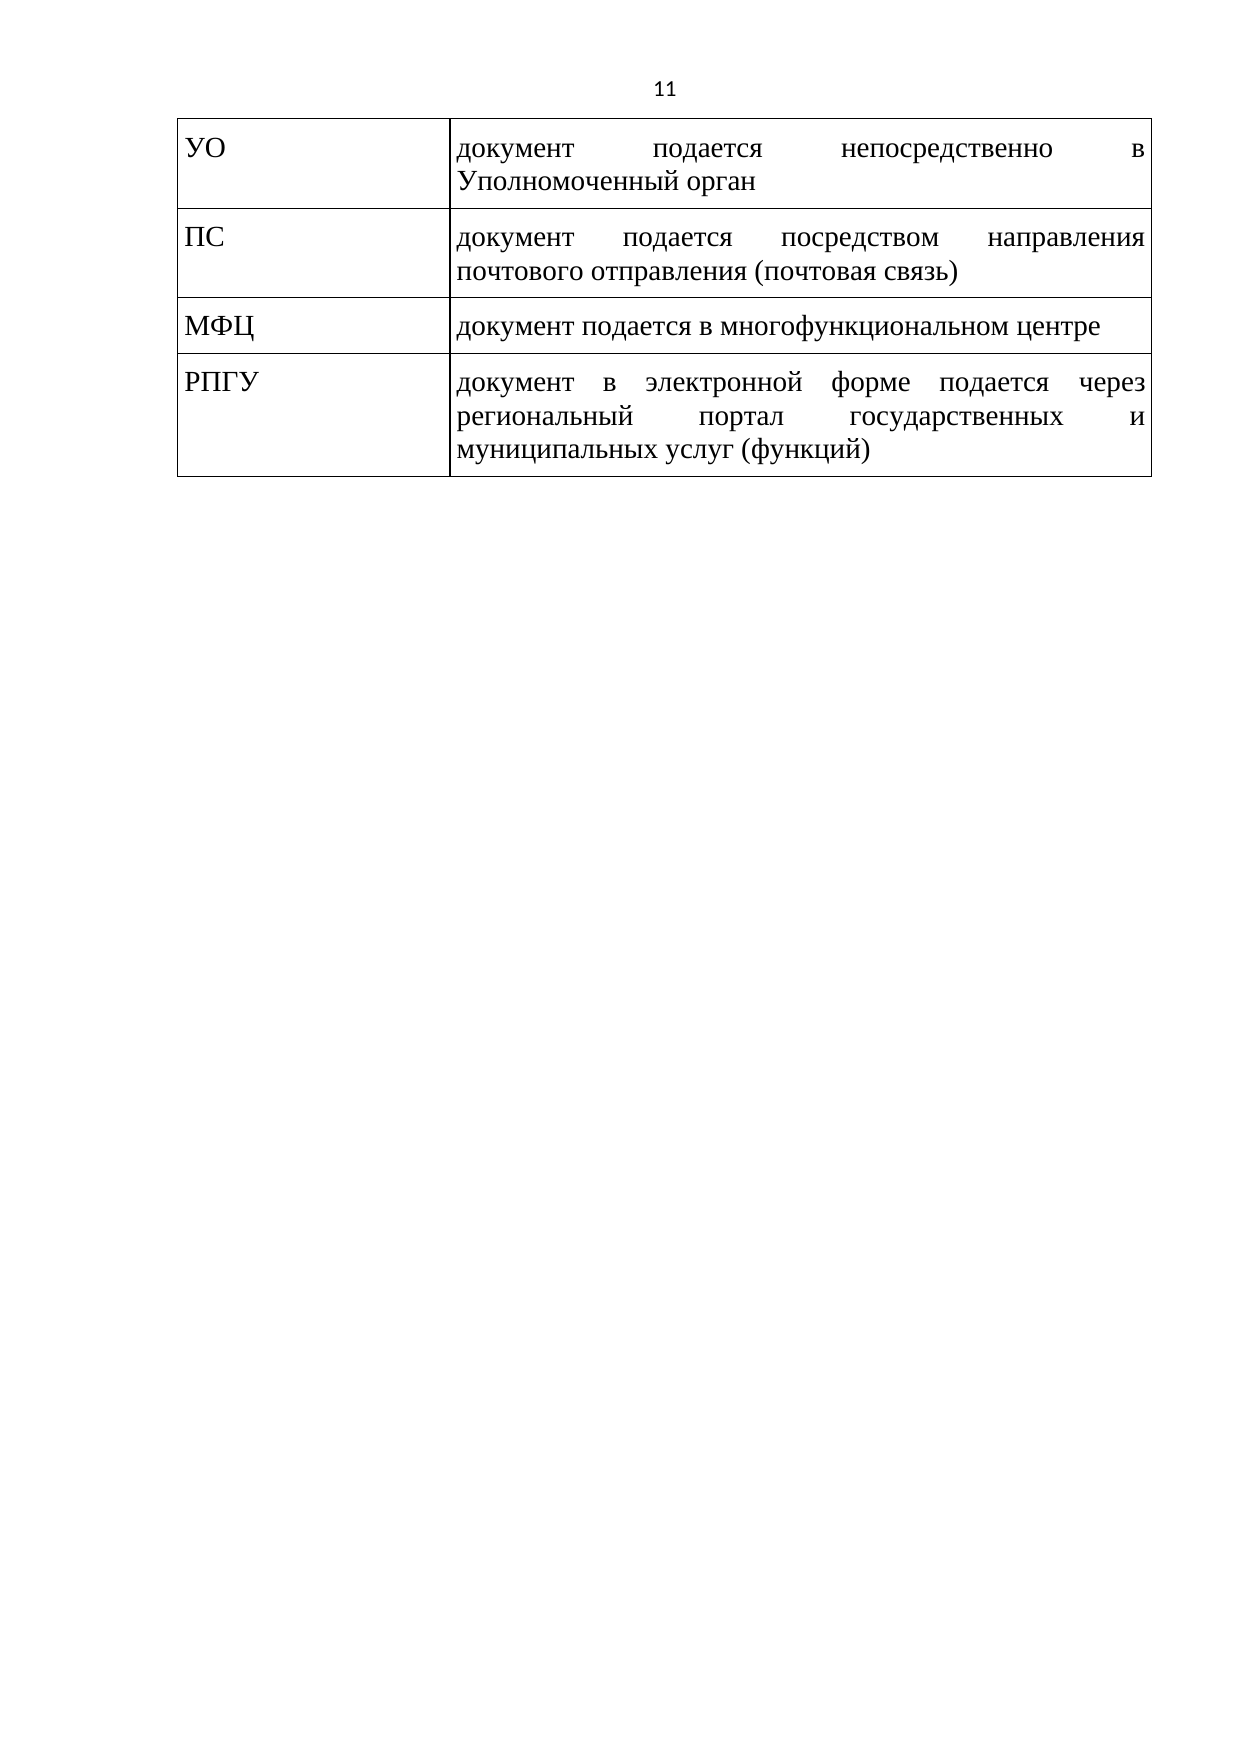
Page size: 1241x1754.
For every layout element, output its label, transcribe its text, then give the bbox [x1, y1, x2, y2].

table_cell МФЦ [178, 298, 449, 353]
table_cell ПС [178, 209, 449, 297]
table_cell документ подается непосредственно в Уполномоченный орган [451, 119, 1151, 207]
table_cell документ подается посредством направления почтового отправления (почтовая связь) [451, 209, 1151, 297]
table_cell РПГУ [178, 354, 449, 476]
table_cell УО [178, 119, 449, 207]
table_cell документ подается в многофункциональном центре [451, 298, 1151, 353]
table_cell документ в электронной форме подается через региональный портал государственных и муниципальных услуг (функций) [451, 354, 1151, 476]
